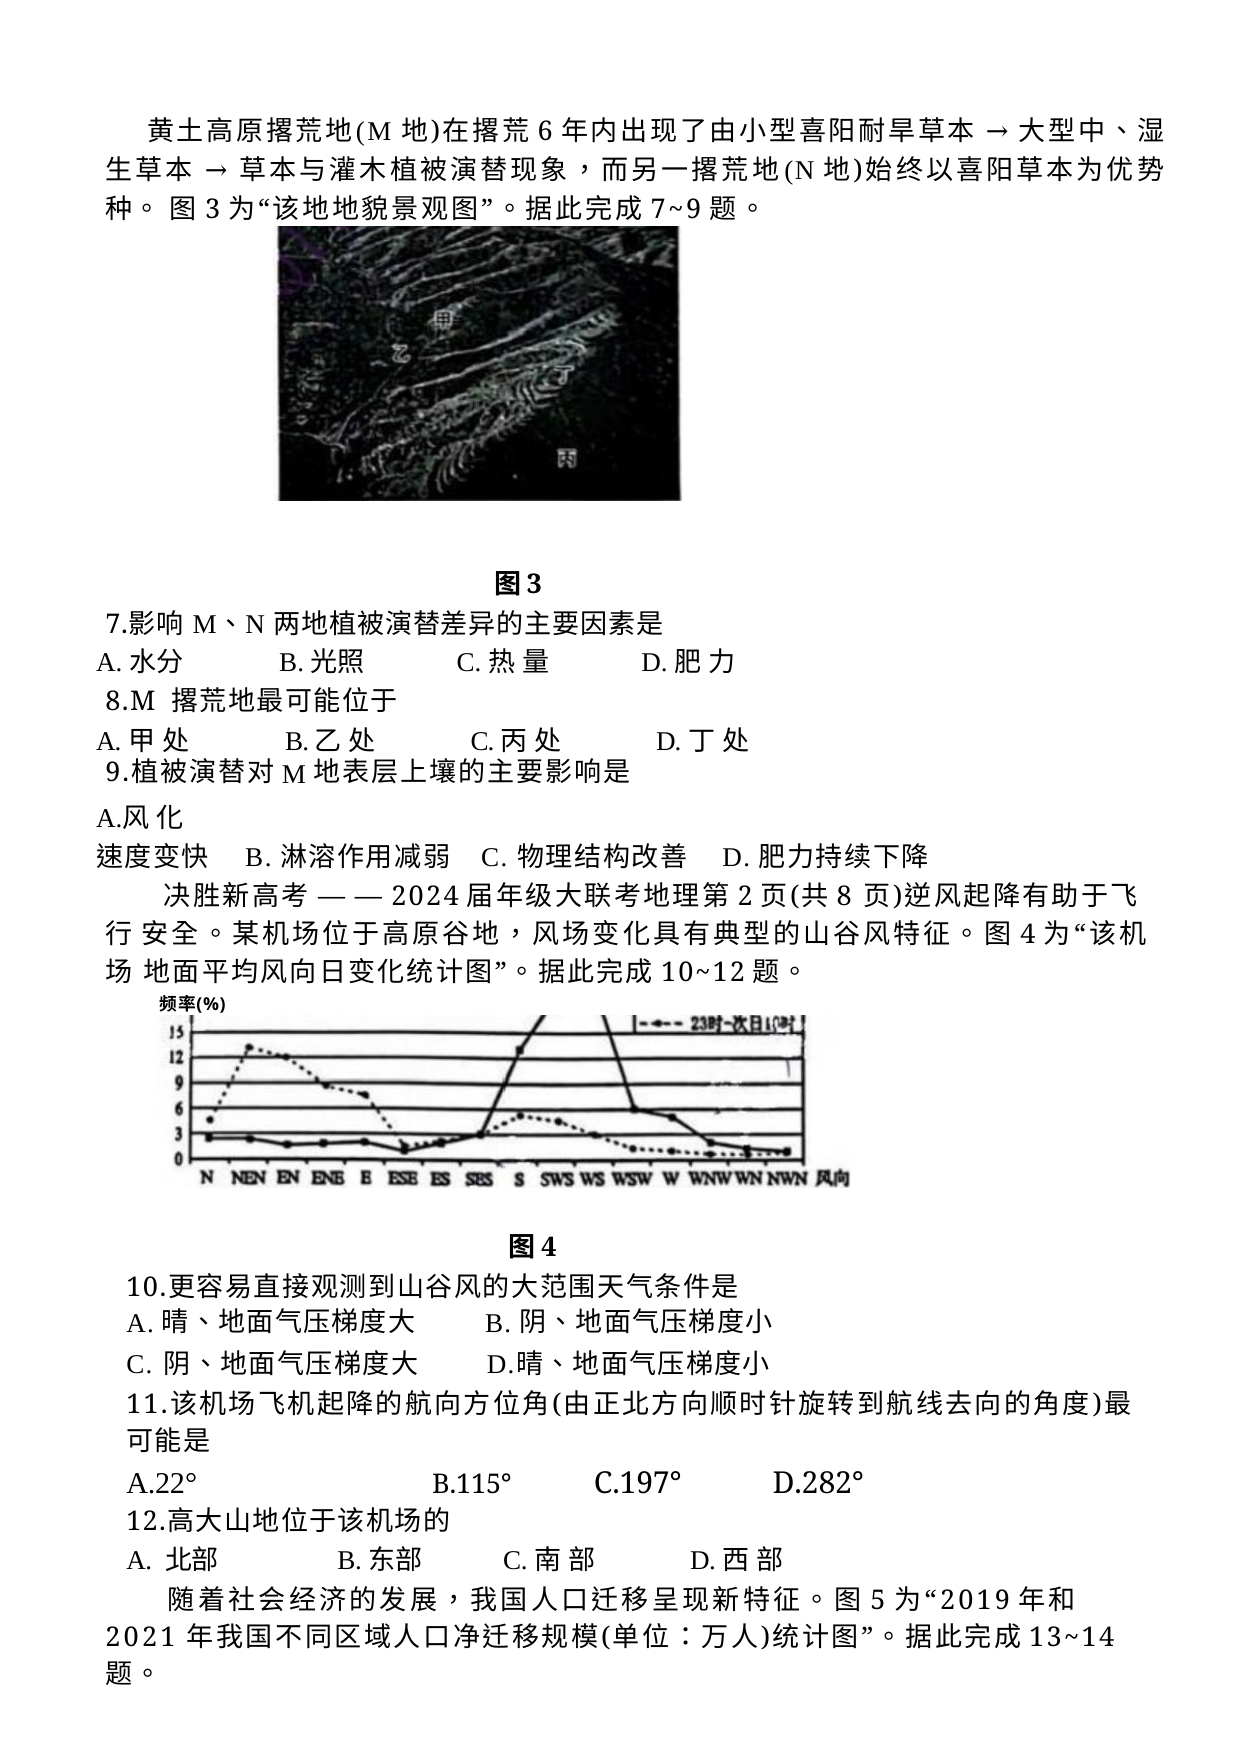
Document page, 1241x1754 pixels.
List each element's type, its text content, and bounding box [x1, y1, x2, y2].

text 12.高大山地位于该机场的 [126, 1504, 1165, 1537]
text 黄土高原撂荒地(M 地)在撂荒6年内出现了由小型喜阳耐旱草本 → 大型中、湿 生草本 → 草本与灌木植被演替现象，而另一撂荒地(N地)始终以喜阳草本为优势种。 图3为“该地地貌景观图”。据此完成7~9题。 [105, 111, 1165, 226]
text 8.M 撂荒地最可能位于 [105, 683, 1165, 717]
picture [272, 226, 684, 501]
text 速度变快 B. 淋溶作用减弱 C. 物理结构改善 D. 肥力持续下降 [96, 839, 1165, 873]
text 9.植被演替对M地表层上壤的主要影响是 [105, 761, 1165, 801]
text 图3 [494, 568, 1165, 601]
text A. 北部 B. 东部 C. 南 部 D. 西 部 [126, 1542, 1165, 1577]
text 10.更容易直接观测到山谷风的大范围天气条件是 [126, 1269, 1165, 1303]
text 频率(%) [159, 994, 1165, 1015]
text 图4 [509, 1231, 1165, 1263]
text A. 甲 处 B. 乙 处 C. 丙 处 D. 丁 处 [96, 723, 1165, 757]
text 决胜新高考 — — 2024届年级大联考地理第2页(共8 页)逆风起降有助于飞行 安全。某机场位于高原谷地，风场变化具有典型的山谷风特征。图4为“该机场 地面平均风向日变化统计图”。据此完成10~12题。 [105, 876, 1146, 989]
text A.22° B.115° C.197° D.282° [126, 1462, 1165, 1502]
text 随着社会经济的发展，我国人口迁移呈现新特征。图5为“2019年和2021 年我国不同区域人口净迁移规模(单位：万人)统计图”。据此完成13~14题。 [105, 1581, 1138, 1691]
picture [156, 1015, 851, 1188]
text 11.该机场飞机起降的航向方位角(由正北方向顺时针旋转到航线去向的角度)最 可能是 [126, 1384, 1146, 1459]
text A.风 化 [96, 801, 1165, 834]
text C. 阴、地面气压梯度大 D.晴、地面气压梯度小 [126, 1347, 1165, 1381]
text A. 水分 B. 光照 C. 热 量 D. 肥 力 [96, 644, 1165, 679]
text 7.影响 M、N 两地植被演替差异的主要因素是 [105, 607, 1165, 640]
text A. 晴、地面气压梯度大 B. 阴、地面气压梯度小 [126, 1309, 1165, 1347]
